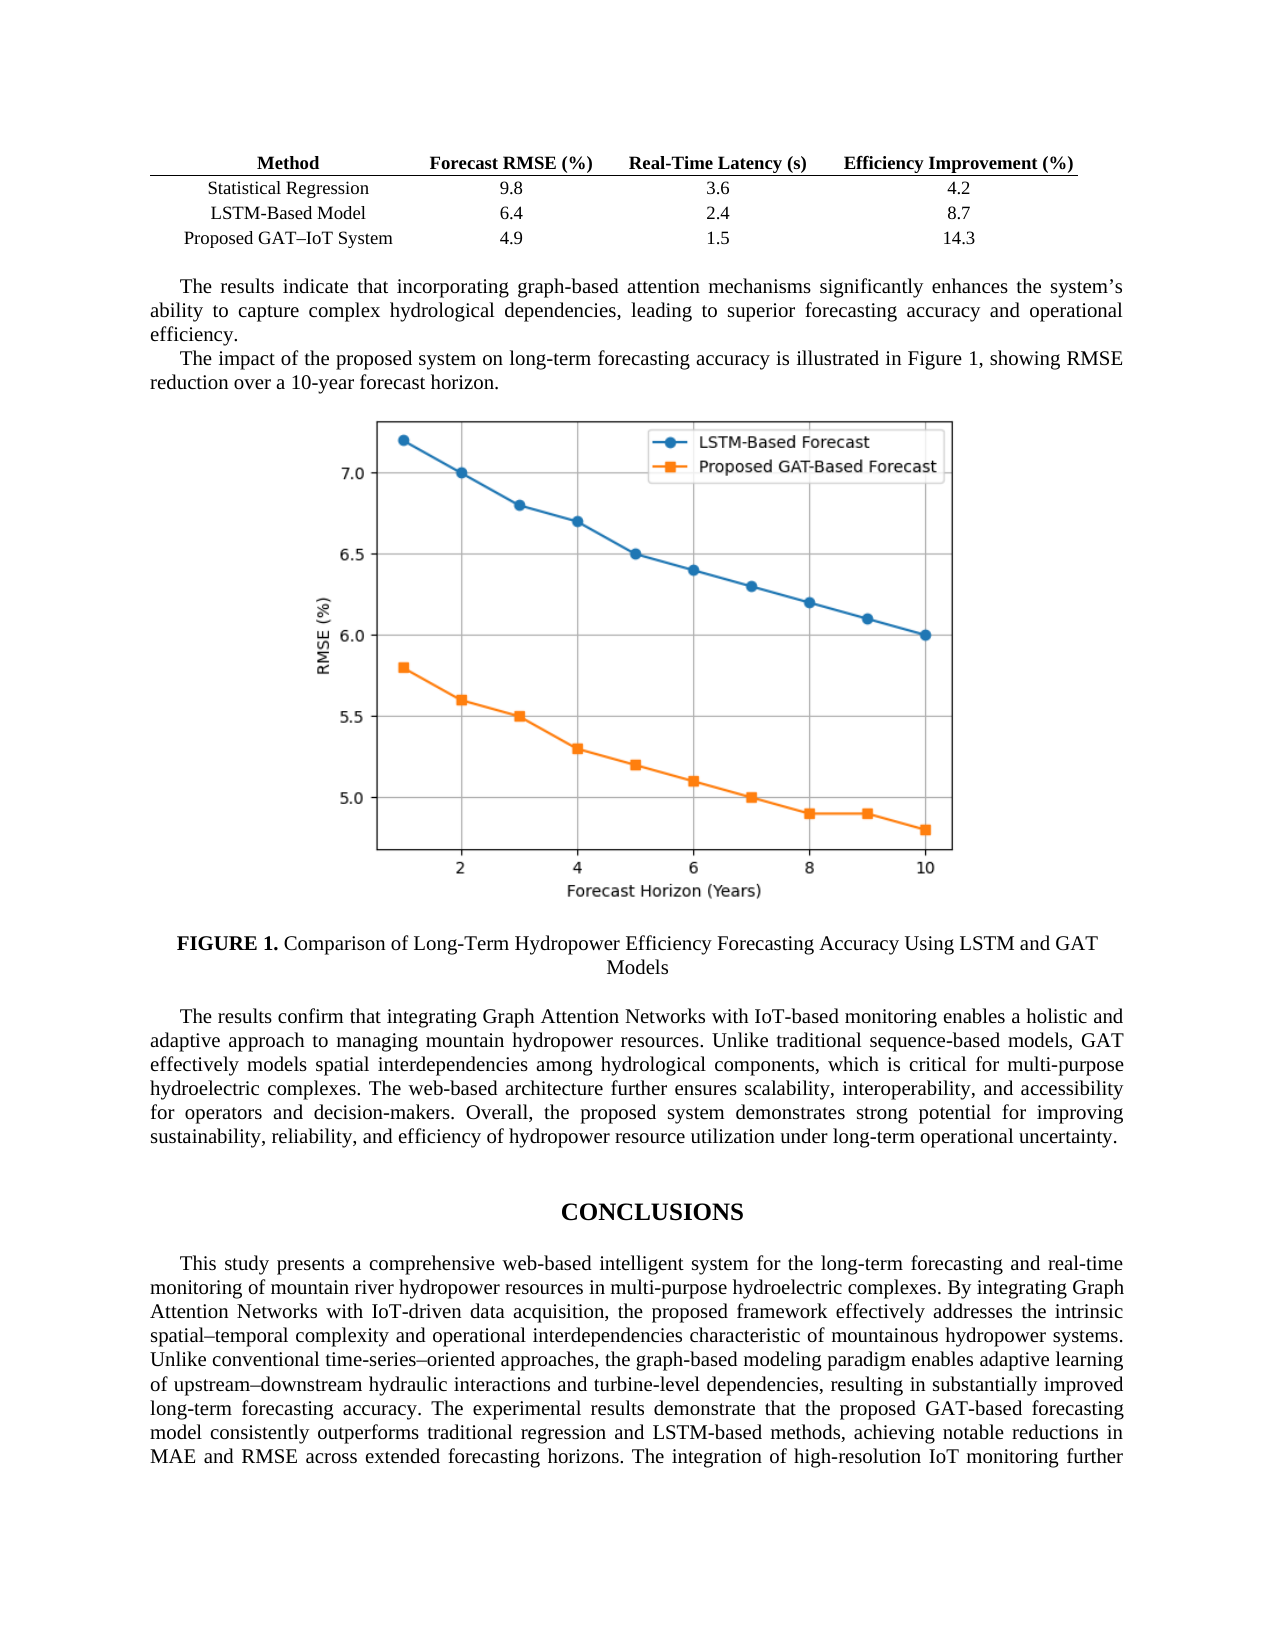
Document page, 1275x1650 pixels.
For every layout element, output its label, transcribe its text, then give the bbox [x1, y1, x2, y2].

table_cell 1.5 [596, 225, 810, 250]
table_cell 2.4 [596, 200, 810, 225]
text FIGURE 1. Comparison of Long-Term Hydropower Efficiency Forecasting Accuracy Using LSTM and GAT Models [150, 931, 1125, 979]
table_cell 4.2 [810, 176, 1078, 200]
table_header Efficiency Improvement (%) [810, 150, 1078, 175]
table_header Method [150, 150, 397, 175]
table_cell Proposed GAT–IoT System [150, 225, 397, 250]
text The impact of the proposed system on long-term forecasting accuracy is illustrated in Figure 1, showing RMSE reduction over a 10-year forecast horizon. [150, 346, 1125, 394]
text The results indicate that incorporating graph-based attention mechanisms significantly enhances the system’s ability to capture complex hydrological dependencies, leading to superior forecasting accuracy and operational efficiency. [150, 274, 1125, 346]
table_cell 9.8 [397, 176, 596, 200]
table_header Forecast RMSE (%) [397, 150, 596, 175]
text The results confirm that integrating Graph Attention Networks with IoT-based monitoring enables a holistic and adaptive approach to managing mountain hydropower resources. Unlike traditional sequence-based models, GAT effectively models spatial interdependencies among hydrological components, which is critical for multi-purpose hydroelectric complexes. The web-based architecture further ensures scalability, interoperability, and accessibility for operators and decision-makers. Overall, the proposed system demonstrates strong potential for improving sustainability, reliability, and efficiency of hydropower resource utilization under long-term operational uncertainty. [150, 1004, 1125, 1148]
picture [307, 419, 968, 906]
text CONCLUSIONS [150, 1197, 1125, 1226]
table_cell 6.4 [397, 200, 596, 225]
table_cell Statistical Regression [150, 176, 397, 200]
table_cell 8.7 [810, 200, 1078, 225]
table_header Real-Time Latency (s) [596, 150, 810, 175]
table_cell LSTM-Based Model [150, 200, 397, 225]
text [150, 1251, 1125, 1468]
table_cell 14.3 [810, 225, 1078, 250]
table_cell 4.9 [397, 225, 596, 250]
table_cell 3.6 [596, 176, 810, 200]
